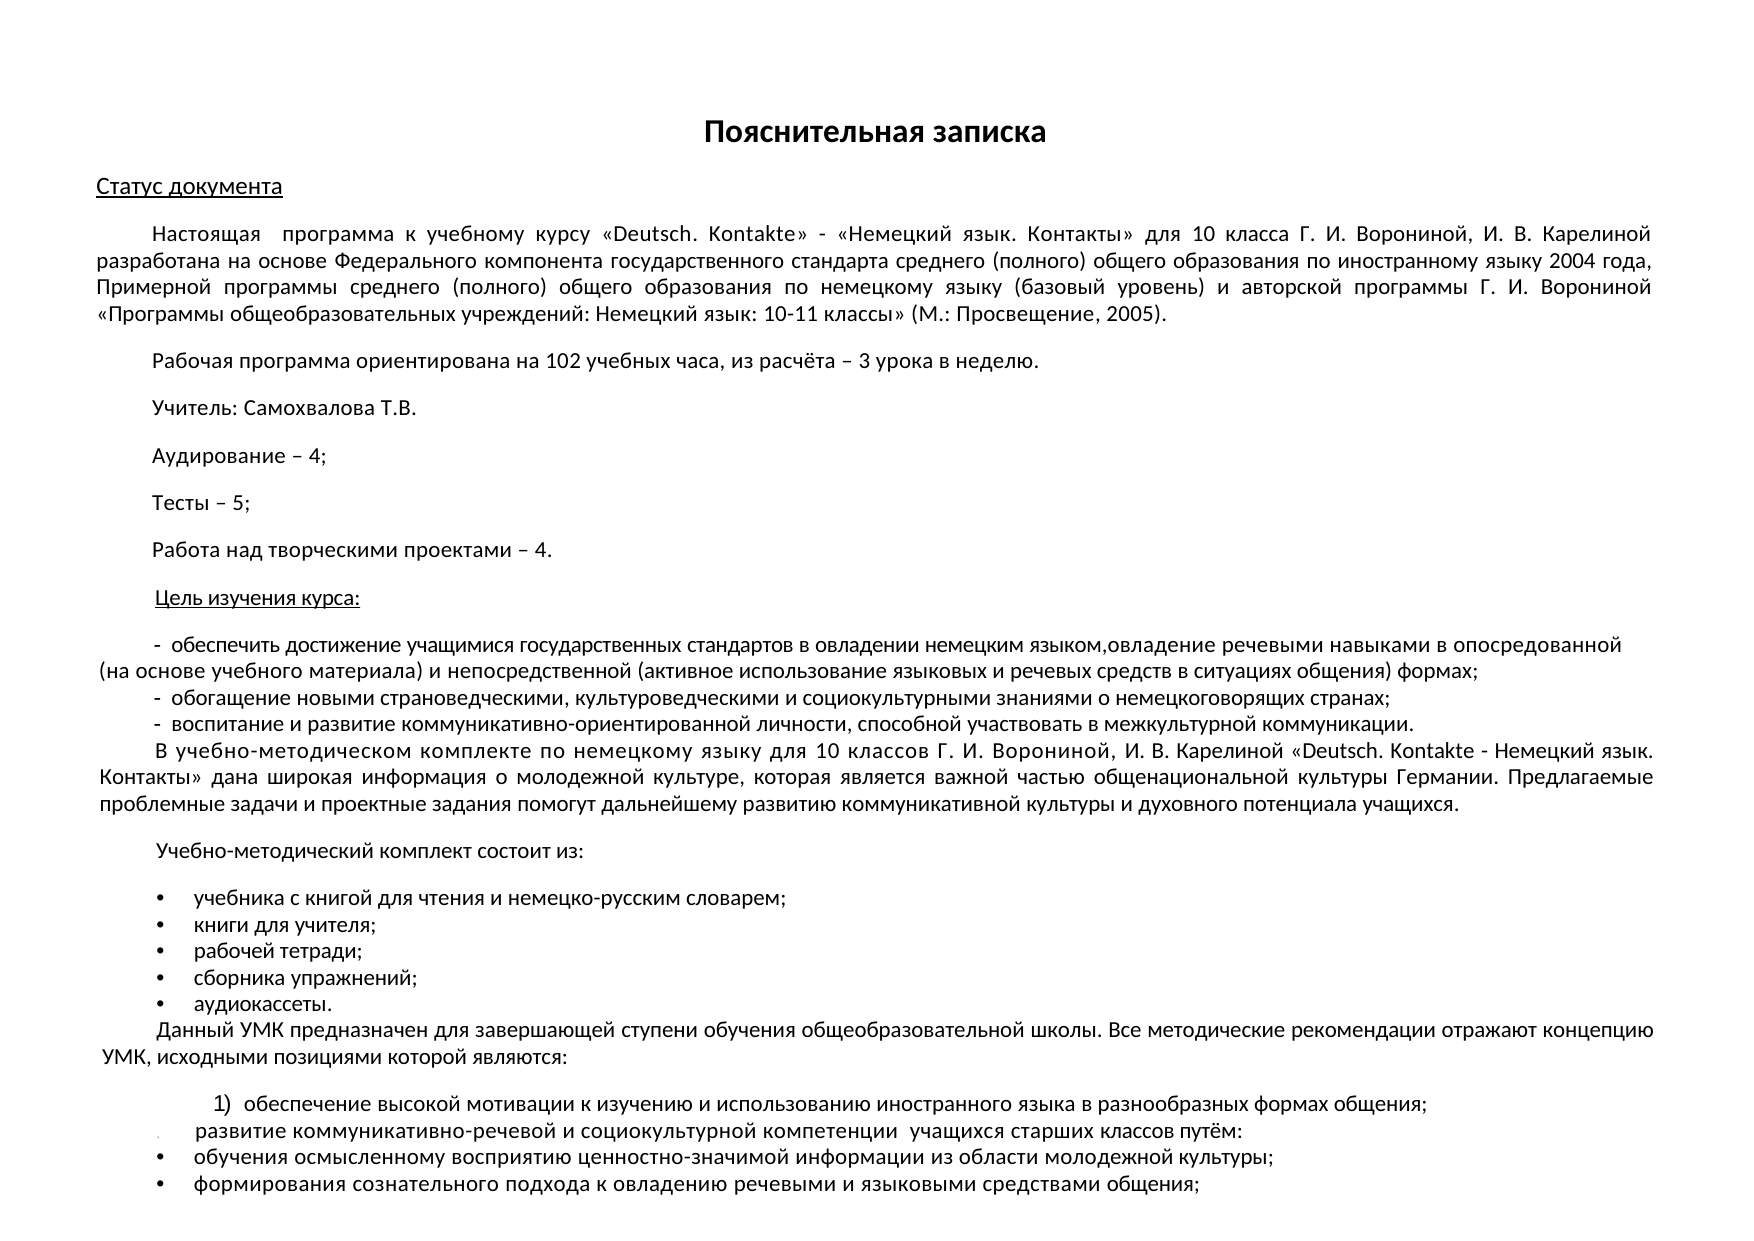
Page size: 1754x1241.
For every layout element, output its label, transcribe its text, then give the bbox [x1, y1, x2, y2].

list книги для учителя; [156, 911, 1658, 937]
list обогащение новыми страноведческими, культуроведческими и социокультурными знаниями о немецкоговорящих странах; [99, 684, 1658, 711]
list воспитание и развитие коммуникативно-ориентированной личности, способной участвовать в межкультурной коммуникации. [99, 711, 1658, 737]
list сборника упражнений; [156, 964, 1658, 990]
text Учитель: Самохвалова Т.В. [96, 395, 1652, 421]
text Рабочая программа ориентирована на 102 учебных часа, из расчёта – 3 урока в неделю. [96, 347, 1652, 374]
text Данный УМК предназначен для завершающей ступени обучения общеобразовательной школы. Все методические рекомендации отражают концепцию УМК, исходными позициями которой являются: [102, 1017, 1654, 1070]
list аудиокассеты. [156, 990, 1658, 1017]
list учебника с книгой для чтения и немецко-русским словарем; [156, 884, 1658, 911]
text Настоящая программа к учебному курсу «Deutsch. Kontakte» - «Немецкий язык. Контакты» для 10 класса Г. И. Ворониной, И. В. Карелиной разработана на основе Федерального компонента государственного стандарта среднего (полного) общего образования по иностранному языку 2004 года, Примерной программы среднего (полного) общего образования по немецкому языку (базовый уровень) и авторской программы Г. И. Ворониной «Программы общеобразовательных учреждений: Немецкий язык: 10-11 классы» (М.: Просвещение, 2005). [96, 221, 1652, 327]
list развитие коммуникативно-речевой и социокультурной компетенции учащихся старших классов путём: [102, 1117, 1658, 1143]
text Аудирование – 4; [96, 442, 1652, 468]
text Работа над творческими проектами – 4. [96, 537, 1652, 563]
text Тесты – 5; [96, 489, 1652, 516]
list обеспечить достижение учащимися государственных стандартов в овладении немецким языком,овладение речевыми навыками в опосредованной (на основе учебного материала) и непосредственной (активное использование языковых и речевых средств в ситуациях общения) формах; [99, 631, 1658, 684]
list рабочей тетради; [156, 937, 1658, 964]
text Пояснительная записка [96, 121, 1654, 148]
text Цель изучения курса: [155, 584, 1658, 610]
list обучения осмысленному восприятию ценностно-значимой информации из области молодежной культуры; [101, 1143, 1658, 1170]
text Учебно-методический комплект состоит из: [156, 837, 1658, 864]
list формирования сознательного подхода к овладению речевыми и языковыми средствами общения; [101, 1170, 1658, 1196]
text Статус документа [96, 173, 1654, 200]
text В учебно-методическом комплекте по немецкому языку для 10 классов Г. И. Ворониной, И. В. Карелиной «Deutsch. Kontakte - Немецкий язык. Контакты» дана широкая информация о молодежной культуре, которая является важной частью общенациональной культуры Германии. Предлагаемые проблемные задачи и проектные задания помогут дальнейшему развитию коммуникативной культуры и духовного потенциала учащихся. [99, 737, 1654, 816]
list обеспечение высокой мотивации к изучению и использованию иностранного языка в разнообразных формах общения; [157, 1091, 1658, 1117]
